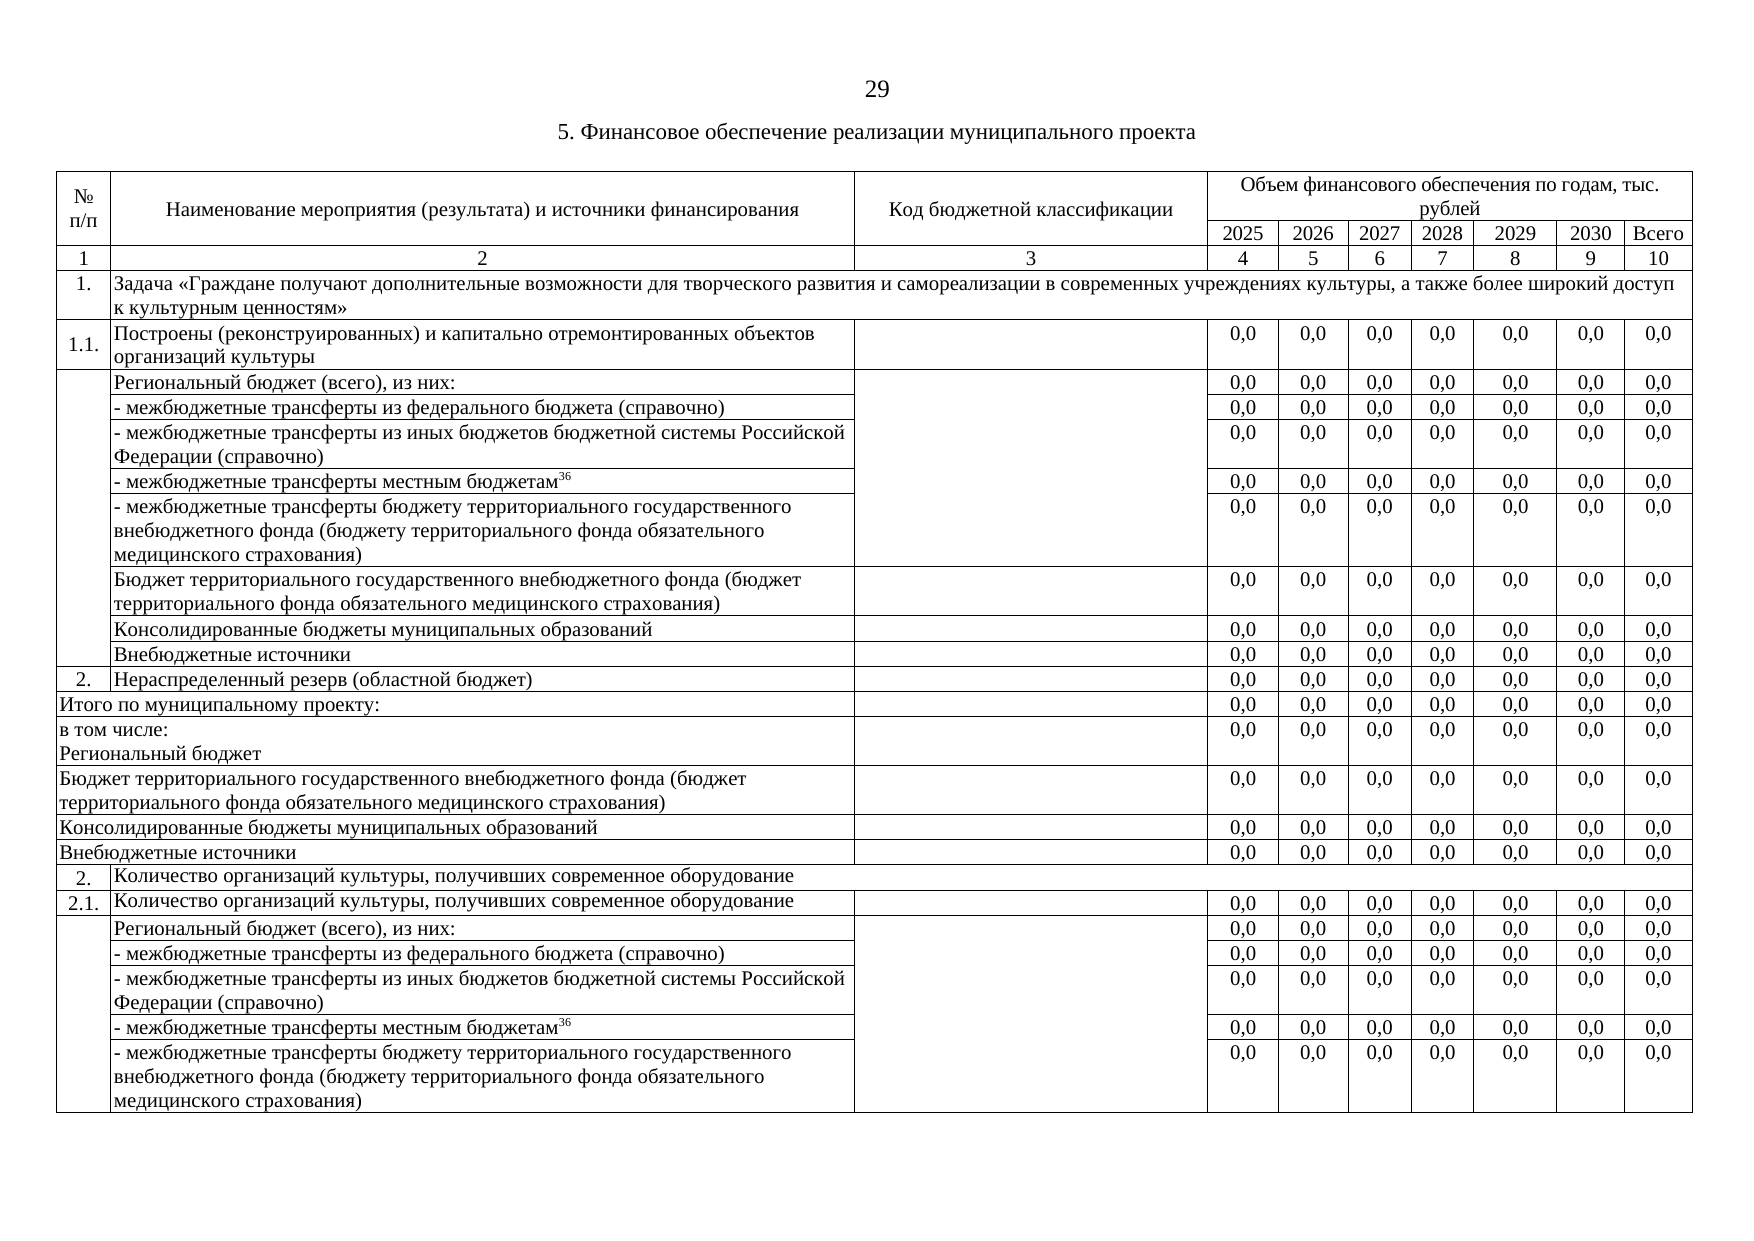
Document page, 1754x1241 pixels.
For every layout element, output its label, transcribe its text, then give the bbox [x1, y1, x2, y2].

table_cell Всего [1625, 221, 1692, 245]
table_cell 0,0 [1412, 420, 1473, 468]
table_cell 0,0 [1412, 692, 1473, 716]
table_cell 0,0 [1557, 469, 1624, 493]
table_cell Внебюджетные источники [57, 840, 854, 864]
table_cell 0,0 [1557, 717, 1624, 765]
table_cell 0,0 [1349, 494, 1411, 566]
table_cell 0,0 [1349, 320, 1411, 368]
table_cell 1. [57, 271, 110, 319]
table_cell 0,0 [1557, 766, 1624, 814]
table_cell 0,0 [1279, 667, 1348, 691]
table_cell 0,0 [1279, 815, 1348, 839]
table_cell 0,0 [1349, 717, 1411, 765]
table_cell 0,0 [1279, 717, 1348, 765]
table_cell 0,0 [1279, 1040, 1348, 1112]
table_cell 0,0 [1279, 494, 1348, 566]
table_cell 0,0 [1349, 616, 1411, 641]
table_cell [855, 916, 1207, 1112]
table_cell 0,0 [1557, 494, 1624, 566]
table_cell 0,0 [1208, 567, 1278, 615]
table_cell [855, 616, 1207, 641]
table_cell [855, 891, 1207, 914]
table_cell 0,0 [1474, 395, 1556, 419]
table_cell 0,0 [1412, 469, 1473, 493]
table_cell 0,0 [1625, 370, 1692, 394]
table_cell 0,0 [1412, 616, 1473, 641]
table_cell 0,0 [1625, 891, 1692, 914]
table_cell 0,0 [1474, 916, 1556, 940]
table_cell - межбюджетные трансферты из федерального бюджета (справочно) [111, 395, 854, 419]
table_header Объем финансового обеспечения по годам, тыс. рублей [1208, 172, 1692, 220]
table_cell 0,0 [1625, 667, 1692, 691]
table_cell 0,0 [1279, 370, 1348, 394]
table_cell 9 [1557, 246, 1624, 270]
table_cell 0,0 [1557, 891, 1624, 914]
table_cell - межбюджетные трансферты из федерального бюджета (справочно) [111, 941, 854, 965]
table_cell 0,0 [1557, 1015, 1624, 1039]
table_cell 0,0 [1208, 420, 1278, 468]
table_cell 0,0 [1412, 766, 1473, 814]
table_cell 0,0 [1208, 815, 1278, 839]
table_cell 0,0 [1557, 420, 1624, 468]
table_cell 0,0 [1557, 320, 1624, 368]
table_cell [855, 370, 1207, 566]
table_cell 0,0 [1625, 1040, 1692, 1112]
table_cell 0,0 [1208, 1015, 1278, 1039]
table_cell 10 [1625, 246, 1692, 270]
table_cell 5 [1279, 246, 1348, 270]
table_cell 2028 [1412, 221, 1473, 245]
table_cell 0,0 [1412, 941, 1473, 965]
table_cell 0,0 [1474, 717, 1556, 765]
table_cell 2 [111, 246, 854, 270]
table_cell - межбюджетные трансферты бюджету территориального государственного внебюджетного фонда (бюджету территориального фонда обязательного медицинского страхования) [111, 494, 854, 566]
table_cell 0,0 [1625, 941, 1692, 965]
table_cell 0,0 [1208, 395, 1278, 419]
table_cell 0,0 [1557, 616, 1624, 641]
table_cell 8 [1474, 246, 1556, 270]
table_cell Региональный бюджет (всего), из них: [111, 916, 854, 940]
table_cell 0,0 [1557, 692, 1624, 716]
table_cell 0,0 [1625, 616, 1692, 641]
table_cell 0,0 [1474, 941, 1556, 965]
table_cell 0,0 [1279, 692, 1348, 716]
table_cell 0,0 [1474, 891, 1556, 914]
table_cell 0,0 [1349, 815, 1411, 839]
table_cell 0,0 [1625, 1015, 1692, 1039]
table_cell 0,0 [1625, 642, 1692, 666]
table_cell 0,0 [1625, 692, 1692, 716]
table_cell 0,0 [1279, 916, 1348, 940]
table_cell 0,0 [1412, 642, 1473, 666]
table_cell 0,0 [1349, 1015, 1411, 1039]
table_cell 0,0 [1412, 1015, 1473, 1039]
table_cell 0,0 [1349, 891, 1411, 914]
table_cell 1.1. [57, 320, 110, 368]
table_cell 0,0 [1279, 941, 1348, 965]
table_cell 0,0 [1557, 395, 1624, 419]
table_cell 0,0 [1349, 667, 1411, 691]
table_cell 0,0 [1349, 370, 1411, 394]
table_cell 0,0 [1412, 667, 1473, 691]
table_cell 7 [1412, 246, 1473, 270]
table_cell 0,0 [1412, 494, 1473, 566]
table_cell 0,0 [1625, 567, 1692, 615]
table_cell 2029 [1474, 221, 1556, 245]
table_cell 0,0 [1557, 567, 1624, 615]
table_cell 0,0 [1625, 916, 1692, 940]
table_cell [855, 766, 1207, 814]
table_cell 0,0 [1412, 840, 1473, 864]
table_cell 0,0 [1349, 916, 1411, 940]
table_cell - межбюджетные трансферты из иных бюджетов бюджетной системы Российской Федерации (справочно) [111, 420, 854, 468]
table_cell 0,0 [1557, 1040, 1624, 1112]
table_cell 0,0 [1279, 469, 1348, 493]
table_cell 0,0 [1625, 395, 1692, 419]
table_cell 0,0 [1474, 420, 1556, 468]
table_cell 0,0 [1474, 567, 1556, 615]
table_cell 0,0 [1412, 1040, 1473, 1112]
subtitle 5. Финансовое обеспечение реализации муниципального проекта [59, 118, 1695, 144]
table_cell 0,0 [1625, 966, 1692, 1014]
table_cell 0,0 [1474, 1040, 1556, 1112]
table_cell 0,0 [1474, 692, 1556, 716]
table_cell - межбюджетные трансферты местным бюджетам36 [111, 1015, 854, 1039]
table_cell 0,0 [1474, 494, 1556, 566]
table_cell - межбюджетные трансферты из иных бюджетов бюджетной системы Российской Федерации (справочно) [111, 966, 854, 1014]
table_cell 6 [1349, 246, 1411, 270]
table_cell Количество организаций культуры, получивших современное оборудование [111, 891, 854, 914]
table_cell [855, 320, 1207, 368]
table_cell 0,0 [1557, 667, 1624, 691]
table_cell 0,0 [1208, 494, 1278, 566]
table_cell 2.1. [57, 891, 110, 914]
table_cell 0,0 [1349, 420, 1411, 468]
table_cell 0,0 [1279, 766, 1348, 814]
table_cell 0,0 [1208, 891, 1278, 914]
table_cell 0,0 [1208, 667, 1278, 691]
table_cell 0,0 [1557, 941, 1624, 965]
table_cell [57, 916, 110, 1112]
table_cell 0,0 [1279, 320, 1348, 368]
table_header Наименование мероприятия (результата) и источники финансирования [111, 172, 854, 245]
table_cell 0,0 [1474, 469, 1556, 493]
table_cell 0,0 [1208, 840, 1278, 864]
table_cell 0,0 [1412, 815, 1473, 839]
table_cell Количество организаций культуры, получивших современное оборудование [111, 865, 1692, 889]
table_cell 0,0 [1208, 616, 1278, 641]
table_cell 0,0 [1349, 692, 1411, 716]
table_cell Построены (реконструированных) и капитально отремонтированных объектов организаций культуры [111, 320, 854, 368]
table_cell 0,0 [1557, 370, 1624, 394]
table_cell Внебюджетные источники [111, 642, 854, 666]
table_cell 0,0 [1349, 840, 1411, 864]
table_cell 0,0 [1279, 567, 1348, 615]
table_cell 0,0 [1474, 766, 1556, 814]
table_cell - межбюджетные трансферты местным бюджетам36 [111, 469, 854, 493]
table_cell 0,0 [1208, 469, 1278, 493]
table_cell 0,0 [1557, 916, 1624, 940]
table_cell 0,0 [1625, 815, 1692, 839]
table_cell 2026 [1279, 221, 1348, 245]
table_cell 2025 [1208, 221, 1278, 245]
table_cell 0,0 [1279, 840, 1348, 864]
table_cell 0,0 [1279, 966, 1348, 1014]
table_cell 0,0 [1625, 320, 1692, 368]
table_cell [855, 567, 1207, 615]
table_cell 1 [57, 246, 110, 270]
table_cell Региональный бюджет (всего), из них: [111, 370, 854, 394]
table_cell 0,0 [1208, 1040, 1278, 1112]
table_cell - межбюджетные трансферты бюджету территориального государственного внебюджетного фонда (бюджету территориального фонда обязательного медицинского страхования) [111, 1040, 854, 1112]
table_cell 4 [1208, 246, 1278, 270]
table_header Код бюджетной классификации [855, 172, 1207, 245]
table_cell 0,0 [1349, 941, 1411, 965]
table_cell 0,0 [1474, 616, 1556, 641]
table_cell 0,0 [1625, 420, 1692, 468]
table_cell 0,0 [1279, 1015, 1348, 1039]
table_cell [855, 692, 1207, 716]
table_cell 0,0 [1474, 966, 1556, 1014]
table_cell 0,0 [1349, 469, 1411, 493]
table_cell 0,0 [1279, 395, 1348, 419]
table_cell 0,0 [1208, 642, 1278, 666]
table_cell 0,0 [1557, 815, 1624, 839]
table_cell 0,0 [1474, 815, 1556, 839]
table_cell 0,0 [1474, 667, 1556, 691]
table_cell 0,0 [1208, 916, 1278, 940]
table_cell 0,0 [1349, 642, 1411, 666]
table_cell 0,0 [1625, 494, 1692, 566]
table_cell [855, 667, 1207, 691]
table_cell 0,0 [1412, 370, 1473, 394]
table_cell 0,0 [1279, 420, 1348, 468]
table_cell [57, 370, 110, 666]
table_cell 0,0 [1279, 616, 1348, 641]
table_cell 3 [855, 246, 1207, 270]
table_cell 0,0 [1349, 567, 1411, 615]
table_cell 0,0 [1279, 642, 1348, 666]
table_cell 2. [57, 865, 110, 889]
table_cell 0,0 [1474, 642, 1556, 666]
table_cell 0,0 [1474, 840, 1556, 864]
table_cell 0,0 [1279, 891, 1348, 914]
table_cell 0,0 [1349, 966, 1411, 1014]
table_cell 0,0 [1474, 370, 1556, 394]
table_cell 2027 [1349, 221, 1411, 245]
table_cell Консолидированные бюджеты муниципальных образований [57, 815, 854, 839]
table_cell 0,0 [1208, 941, 1278, 965]
table_cell в том числе: Региональный бюджет [57, 717, 854, 765]
table_cell 0,0 [1208, 766, 1278, 814]
table_cell [855, 642, 1207, 666]
table_cell 0,0 [1412, 320, 1473, 368]
table_cell 2. [57, 667, 110, 691]
table_cell [855, 815, 1207, 839]
table_cell 0,0 [1208, 717, 1278, 765]
table_cell 0,0 [1625, 469, 1692, 493]
table_cell Бюджет территориального государственного внебюджетного фонда (бюджет территориального фонда обязательного медицинского страхования) [111, 567, 854, 615]
table_cell 0,0 [1625, 717, 1692, 765]
table_cell Задача «Граждане получают дополнительные возможности для творческого развития и самореализации в современных учреждениях культуры, а также более широкий доступ к культурным ценностям» [347, 271, 1692, 319]
table_cell 0,0 [1208, 966, 1278, 1014]
table_cell 0,0 [1349, 395, 1411, 419]
table_cell 0,0 [1412, 717, 1473, 765]
table_cell 0,0 [1412, 916, 1473, 940]
table_cell 0,0 [1208, 692, 1278, 716]
table_cell 0,0 [1349, 766, 1411, 814]
table_cell 0,0 [1208, 320, 1278, 368]
table_cell 0,0 [1474, 320, 1556, 368]
table_cell Нераспределенный резерв (областной бюджет) [111, 667, 854, 691]
table_cell Консолидированные бюджеты муниципальных образований [111, 616, 854, 641]
table_cell Итого по муниципальному проекту: [57, 692, 854, 716]
table_cell 0,0 [1557, 966, 1624, 1014]
table_cell [855, 840, 1207, 864]
table_header № п/п [57, 172, 110, 245]
table_cell 0,0 [1349, 1040, 1411, 1112]
table_cell 0,0 [1412, 891, 1473, 914]
table_cell 0,0 [1412, 966, 1473, 1014]
table_cell 0,0 [1557, 840, 1624, 864]
table_cell 0,0 [1625, 766, 1692, 814]
table_cell [855, 717, 1207, 765]
table_cell 0,0 [1625, 840, 1692, 864]
table_cell Бюджет территориального государственного внебюджетного фонда (бюджет территориального фонда обязательного медицинского страхования) [57, 766, 854, 814]
table_cell 0,0 [1208, 370, 1278, 394]
table_cell 0,0 [1412, 567, 1473, 615]
table_cell 2030 [1557, 221, 1624, 245]
table_cell 0,0 [1557, 642, 1624, 666]
table_cell 0,0 [1474, 1015, 1556, 1039]
table_cell 0,0 [1412, 395, 1473, 419]
